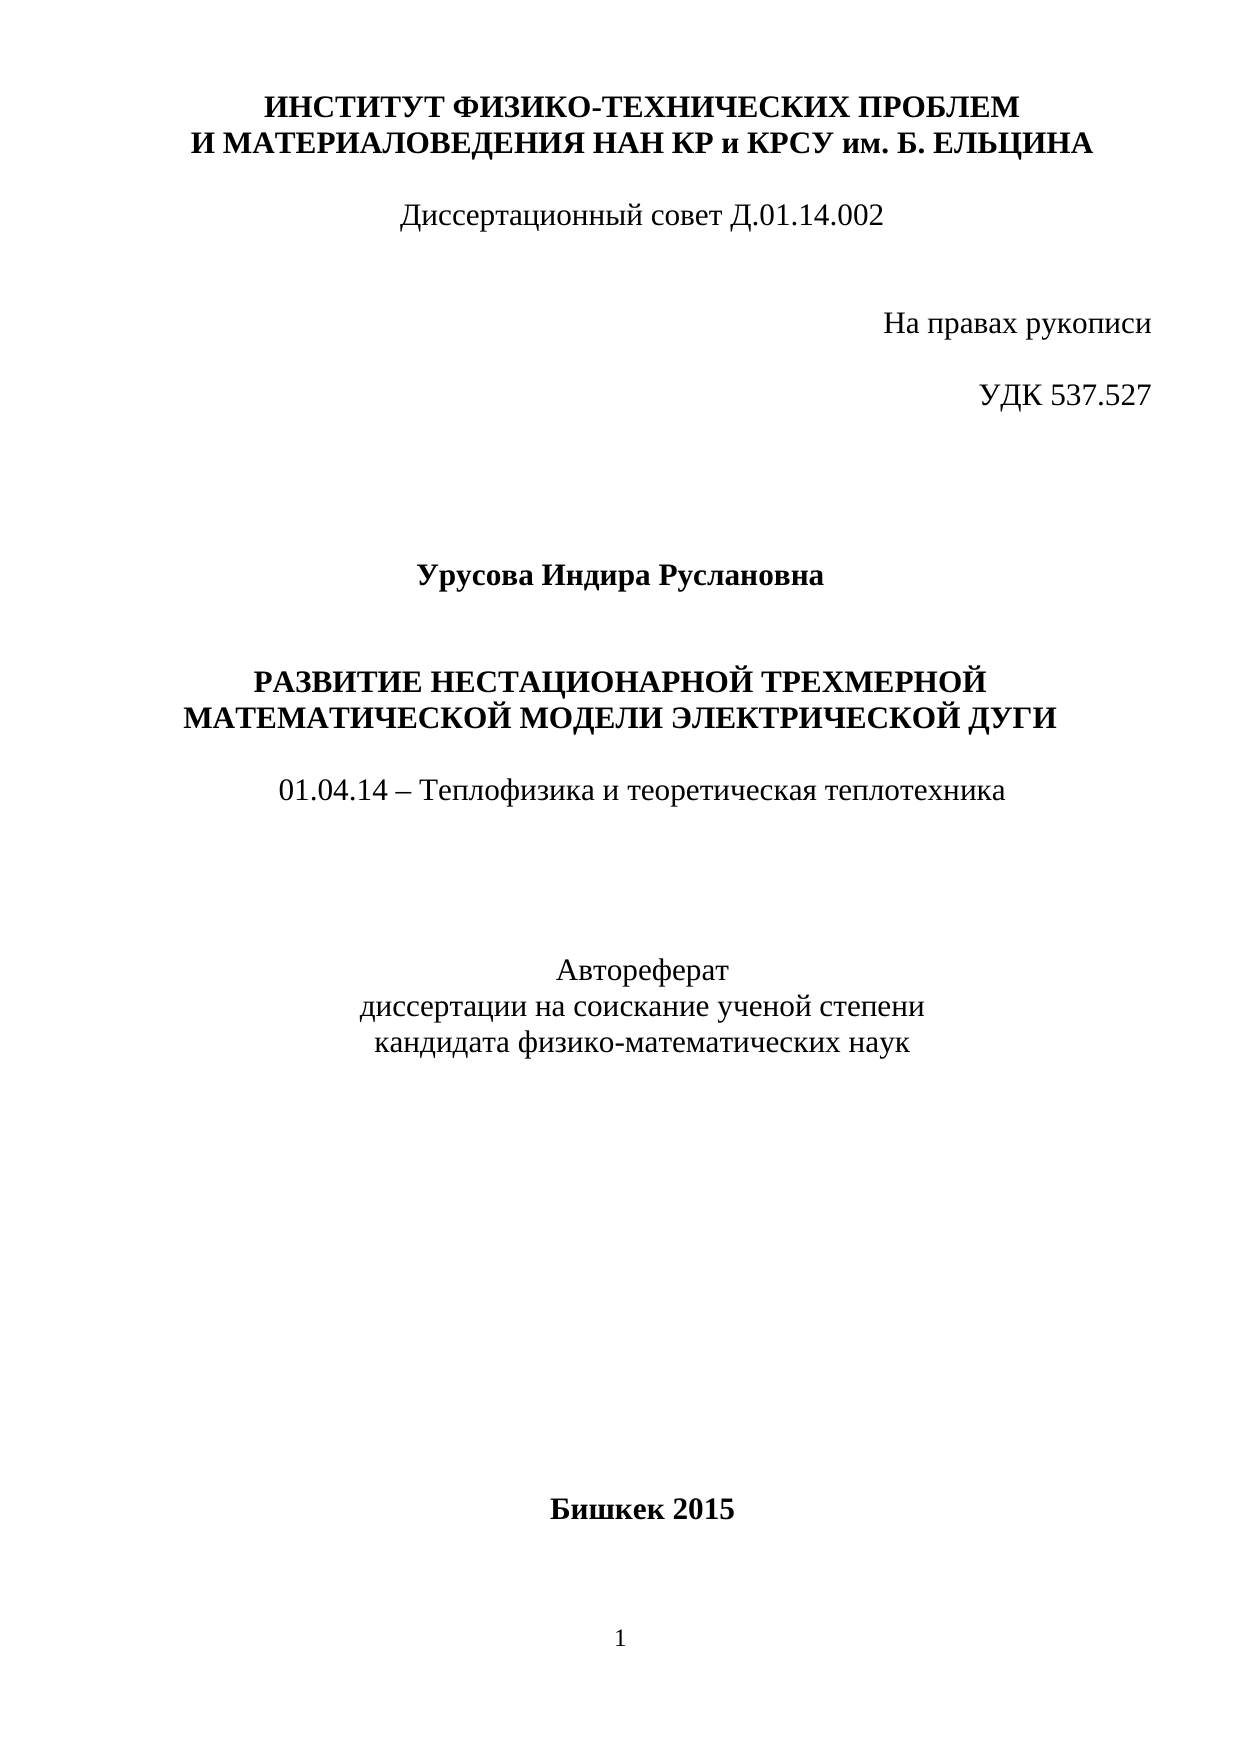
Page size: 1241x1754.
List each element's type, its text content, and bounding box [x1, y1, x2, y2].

text УДК 537.527 [89, 376, 1152, 412]
text МАТЕМАТИЧЕСКОЙ МОДЕЛИ ЭЛЕКТРИЧЕСКОЙ ДУГИ [89, 699, 1152, 736]
text 01.04.14 – Теплофизика и теоретическая теплотехника [89, 771, 1152, 807]
text На правах рукописи [89, 304, 1152, 340]
text РАЗВИТИЕ НЕСТАЦИОНАРНОЙ ТРЕХМЕРНОЙ [89, 664, 1152, 699]
text диссертации на соискание ученой степени [89, 987, 1152, 1023]
subtitle И МАТЕРИАЛОВЕДЕНИЯ НАН КР и КРСУ им. Б. ЕЛЬЦИНА [89, 124, 1152, 161]
text Диссертационный совет Д.01.14.002 [89, 196, 1152, 232]
text Бишкек 2015 [89, 1490, 1152, 1526]
text Автореферат [89, 951, 1152, 987]
text Урусова Индира Руслановна [89, 556, 1152, 592]
text кандидата физико-математических наук [89, 1023, 1152, 1059]
subtitle ИНСТИТУТ ФИЗИКО-ТЕХНИЧЕСКИХ ПРОБЛЕМ [89, 89, 1152, 124]
